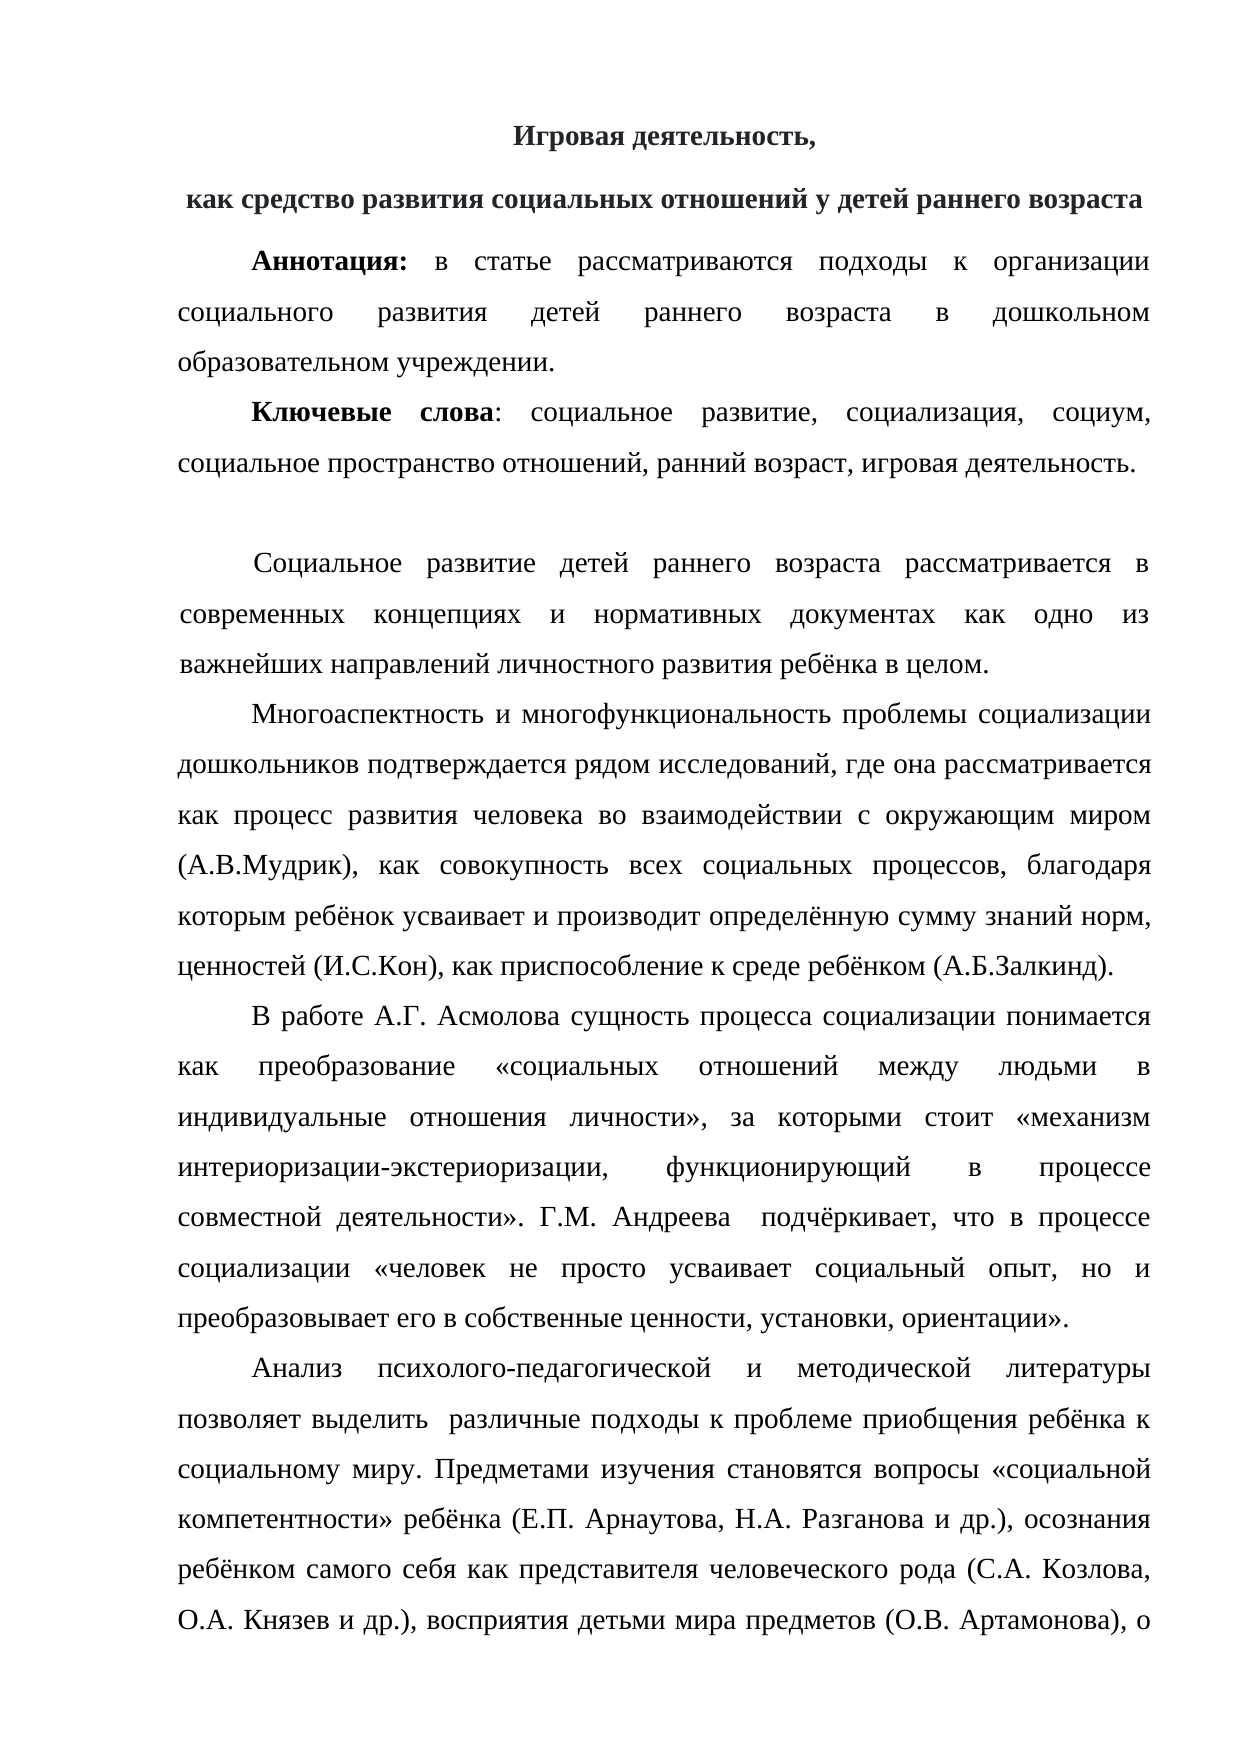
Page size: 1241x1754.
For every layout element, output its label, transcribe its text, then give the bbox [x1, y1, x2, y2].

text как средство развития социальных отношений у детей раннего возраста [177, 181, 1152, 214]
text Многоаспектность и многофункциональность проблемы социализации дошкольников подтверждается рядом исследований, где она рассматривается как процесс развития человека во взаимодействии с окружающим миром (А.В.Мудрик), как совокупность всех социальных процессов, благодаря которым ребёнок усваивает и производит определённую сумму знаний норм, ценностей (И.С.Кон), как приспособление к среде ребёнком (А.Б.Залкинд). [177, 696, 1152, 981]
text В работе А.Г. Асмолова сущность процесса социализации понимается как преобразование «социальных отношений между людьми в индивидуальные отношения личности», за которыми стоит «механизм интериоризации-экстериоризации, функционирующий в процессе совместной деятельности». Г.М. Андреева подчёркивает, что в процессе социализации «человек не просто усваивает социальный опыт, но и преобразовывает его в собственные ценности, установки, ориентации». [177, 998, 1152, 1334]
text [177, 1350, 1152, 1636]
text Игровая деятельность, [177, 118, 1152, 152]
text Ключевые слова: социальное развитие, социализация, социум, социальное пространство отношений, ранний возраст, игровая деятельность. [177, 394, 1152, 478]
text Социальное развитие детей раннего возраста рассматривается в современных концепциях и нормативных документах как одно из важнейших направлений личностного развития ребёнка в целом. [179, 545, 1149, 679]
text Аннотация: в статье рассматриваются подходы к организации социального развития детей раннего возраста в дошкольном образовательном учреждении. [177, 243, 1151, 378]
